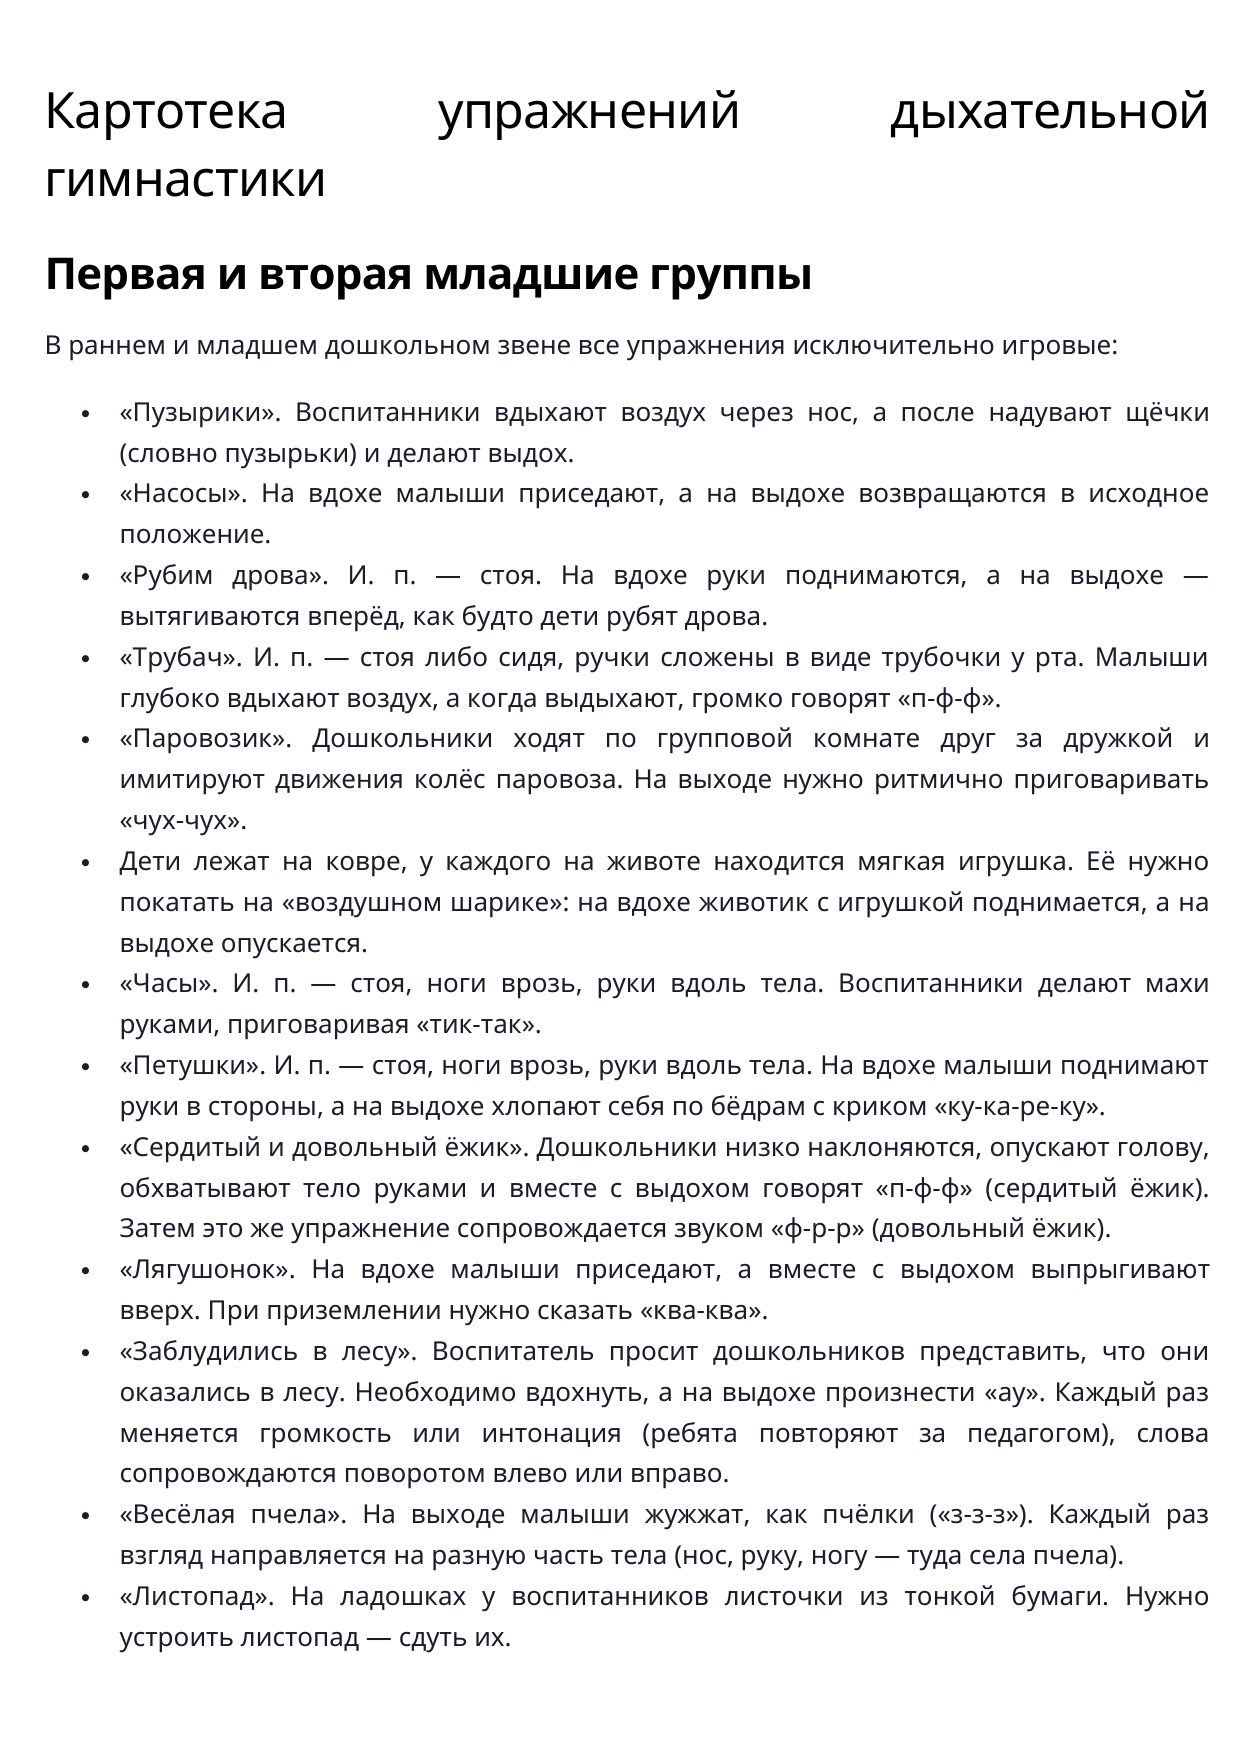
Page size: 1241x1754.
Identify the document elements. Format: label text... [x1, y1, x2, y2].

list «Весёлая пчела». На выходе малыши жужжат, как пчёлки («з-з-з»). Каждый раз взгляд направляется на разную часть тела (нос, руку, ногу — туда села пчела). [82, 1496, 1211, 1572]
list «Трубач». И. п. — стоя либо сидя, ручки сложены в виде трубочки у рта. Малыши глубоко вдыхают воздух, а когда выдыхают, громко говорят «п-ф-ф». [82, 638, 1211, 715]
list Дети лежат на ковре, у каждого на животе находится мягкая игрушка. Её нужно покатать на «воздушном шарике»: на вдохе животик с игрушкой поднимается, а на выдохе опускается. [82, 842, 1211, 960]
list «Паровозик». Дошкольники ходят по групповой комнате друг за дружкой и имитируют движения колёс паровоза. На выходе нужно ритмично приговаривать «чух-чух». [82, 720, 1211, 837]
list «Заблудились в лесу». Воспитатель просит дошкольников представить, что они оказались в лесу. Необходимо вдохнуть, а на выдохе произнести «ау». Каждый раз меняется громкость или интонация (ребята повторяют за педагогом), слова сопровождаются поворотом влево или вправо. [82, 1332, 1211, 1491]
subtitle Первая и вторая младшие группы [44, 242, 1211, 302]
list «Пузырики». Воспитанники вдыхают воздух через нос, а после надувают щёчки (словно пузырьки) и делают выдох. [82, 393, 1211, 470]
list «Рубим дрова». И. п. — стоя. На вдохе руки поднимаются, а на выдохе — вытягиваются вперёд, как будто дети рубят дрова. [82, 557, 1211, 633]
list «Петушки». И. п. — стоя, ноги врозь, руки вдоль тела. На вдохе малыши поднимают руки в стороны, а на выдохе хлопают себя по бёдрам с криком «ку-ка-ре-ку». [82, 1047, 1211, 1123]
text Картотека упражнений дыхательной гимнастики [44, 75, 1211, 211]
list «Часы». И. п. — стоя, ноги врозь, руки вдоль тела. Воспитанники делают махи руками, приговаривая «тик-так». [82, 965, 1211, 1041]
list «Сердитый и довольный ёжик». Дошкольники низко наклоняются, опускают голову, обхватывают тело руками и вместе с выдохом говорят «п-ф-ф» (сердитый ёжик). Затем это же упражнение сопровождается звуком «ф-р-р» (довольный ёжик). [82, 1128, 1211, 1246]
list «Насосы». На вдохе малыши приседают, а на выдохе возвращаются в исходное положение. [82, 475, 1211, 551]
list «Листопад». На ладошках у воспитанников листочки из тонкой бумаги. Нужно устроить листопад — сдуть их. [82, 1577, 1211, 1654]
list «Лягушонок». На вдохе малыши приседают, а вместе с выдохом выпрыгивают вверх. При приземлении нужно сказать «ква-ква». [82, 1251, 1211, 1327]
text В раннем и младшем дошкольном звене все упражнения исключительно игровые: [44, 327, 1211, 362]
